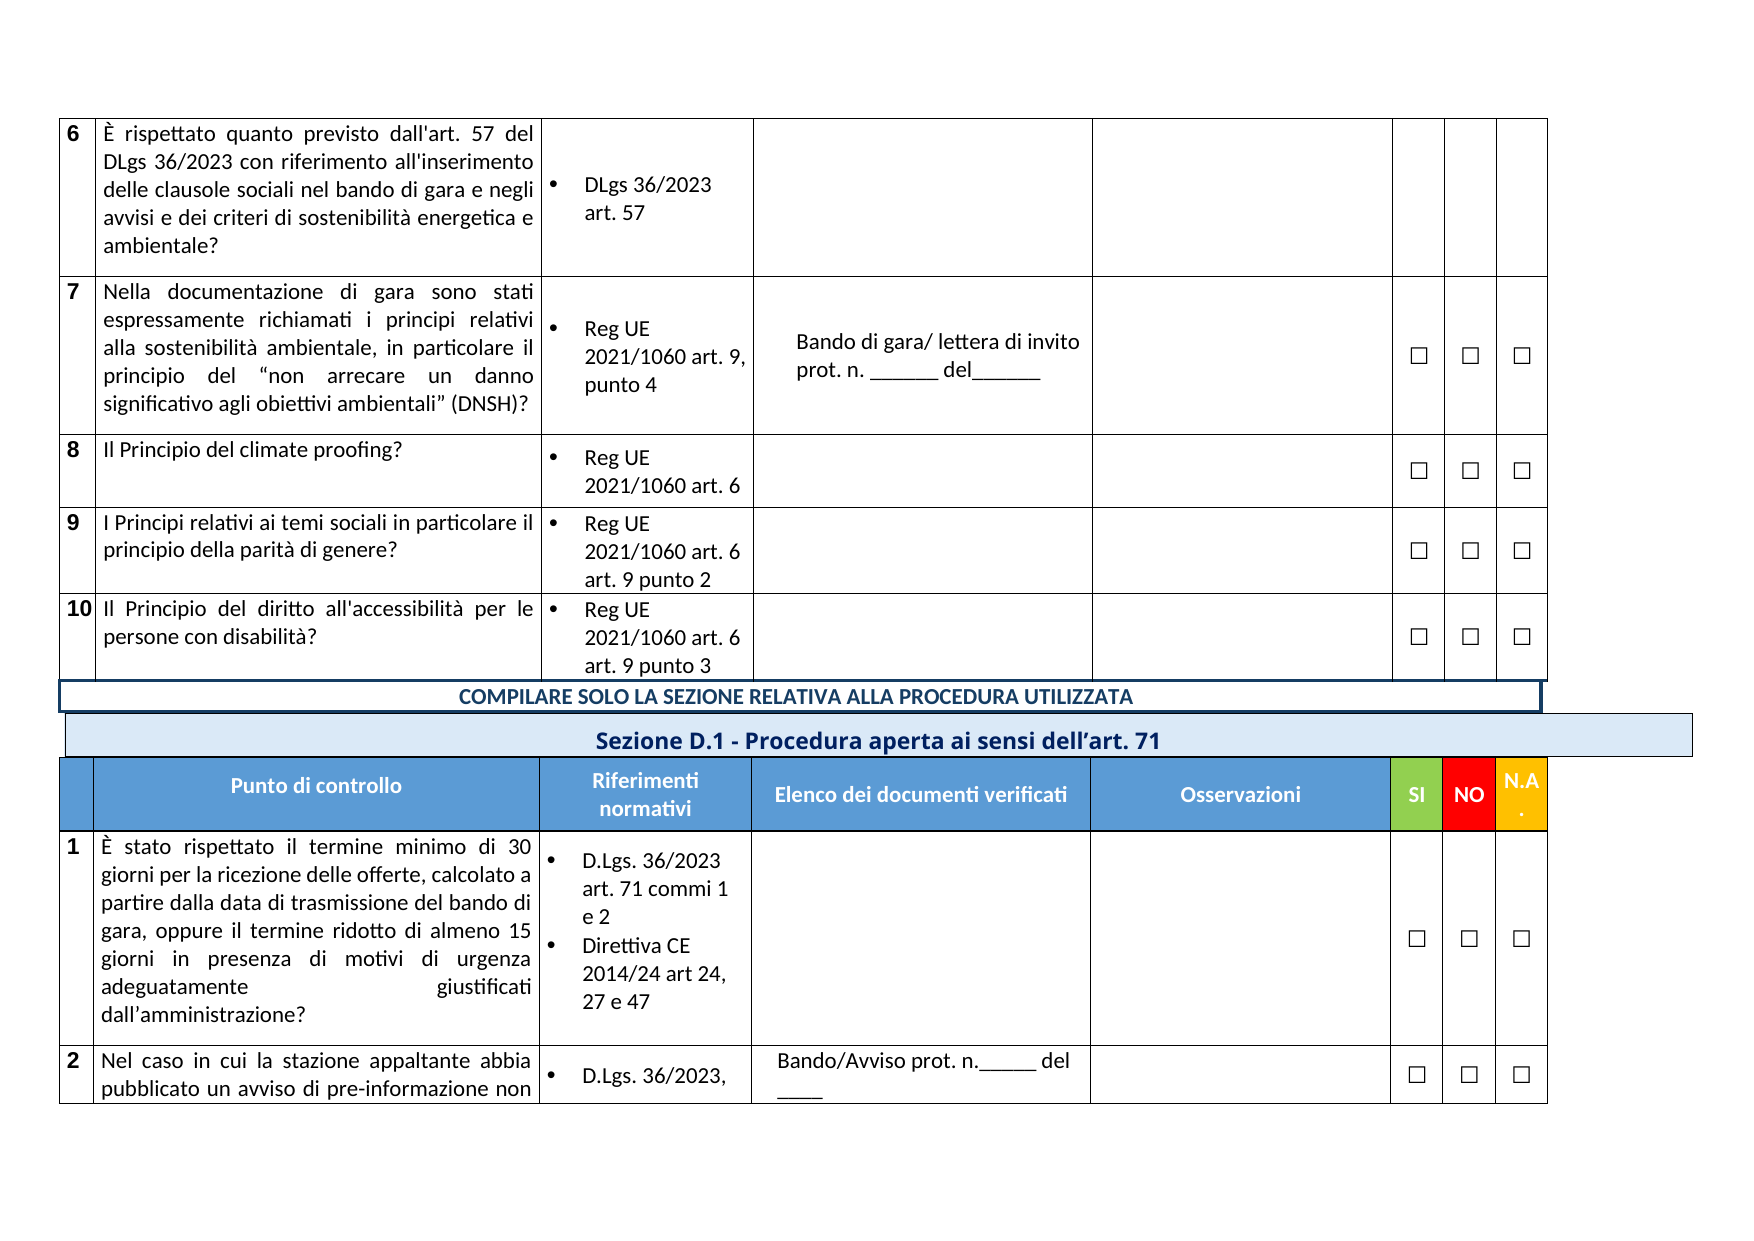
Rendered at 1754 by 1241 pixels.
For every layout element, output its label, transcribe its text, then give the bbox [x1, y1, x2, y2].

table_cell [1093, 508, 1392, 593]
table_cell Il Principio del climate proofing? [96, 435, 541, 507]
table_cell [1496, 1046, 1547, 1103]
table_header Elenco dei documenti verificati [752, 758, 1090, 830]
table_cell [1443, 832, 1495, 1045]
table_cell [1391, 832, 1442, 1045]
table_cell [1497, 594, 1547, 679]
table_cell [1093, 594, 1392, 679]
subtitle Sezione D.1 - Procedura aperta ai sensi dell’art. 71 [66, 714, 1692, 756]
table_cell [752, 1046, 1090, 1103]
table_header Riferimenti normativi [540, 758, 751, 830]
table_cell [754, 119, 1092, 276]
table_header SI [1391, 758, 1442, 830]
table_cell [1393, 435, 1444, 507]
table_header NO [1443, 758, 1495, 830]
table_cell Reg UE 2021/1060 art. 6 [542, 435, 753, 507]
table_cell Reg UE 2021/1060 art. 9, punto 4 [542, 277, 753, 434]
table_header Punto di controllo [94, 758, 539, 830]
table_cell [1093, 119, 1392, 276]
table_cell [1445, 594, 1496, 679]
table_cell [754, 594, 1092, 679]
table_cell [1391, 1046, 1442, 1103]
table_cell [60, 277, 95, 434]
table_cell [1443, 1046, 1495, 1103]
table_cell [1497, 508, 1547, 593]
table_cell È stato rispettato il termine minimo di 30 giorni per la ricezione delle offerte, calcolato a partire dalla data di trasmissione del bando di gara, oppure il termine ridotto di almeno 15 giorni in presenza di motivi di urgenza adeguatamente giustificati dall’amministrazione? [94, 832, 539, 1045]
table_header Osservazioni [1091, 758, 1390, 830]
table_cell [60, 594, 95, 679]
table_cell [754, 508, 1092, 593]
table_cell [1393, 508, 1444, 593]
table_header [60, 758, 93, 830]
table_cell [540, 1046, 751, 1103]
table_cell [1093, 277, 1392, 434]
table_cell D.Lgs. 36/2023 art. 71 commi 1 e 2 Direttiva CE 2014/24 art 24, 27 e 47 [540, 832, 751, 1045]
table_cell [60, 1046, 93, 1103]
table_cell [1393, 594, 1444, 679]
table_cell DLgs 36/2023 art. 57 [542, 119, 753, 276]
table_cell Reg UE 2021/1060 art. 6 art. 9 punto 3 [542, 594, 753, 679]
table_cell [1445, 119, 1496, 276]
table_cell [752, 832, 1090, 1045]
table_cell Bando di gara/ lettera di invito prot. n. ______ del______ [754, 277, 1092, 434]
table_cell Il Principio del diritto all'accessibilità per le persone con disabilità? [96, 594, 541, 679]
table_cell [1093, 435, 1392, 507]
table_cell [60, 435, 95, 507]
table_cell [1393, 277, 1444, 434]
table_cell [60, 119, 95, 276]
table_header N.A. [1496, 758, 1547, 830]
table_cell [1497, 435, 1547, 507]
table_cell È rispettato quanto previsto dall'art. 57 del DLgs 36/2023 con riferimento all'inserimento delle clausole sociali nel bando di gara e negli avvisi e dei criteri di sostenibilità energetica e ambientale? [96, 119, 541, 276]
table_cell [1091, 1046, 1390, 1103]
table_cell [1496, 832, 1547, 1045]
table_cell [1497, 119, 1547, 276]
table_cell [1445, 277, 1496, 434]
table_cell I Principi relativi ai temi sociali in particolare il principio della parità di genere? [96, 508, 541, 593]
table_cell [1393, 119, 1444, 276]
table_cell [1497, 277, 1547, 434]
table_cell [1091, 832, 1390, 1045]
table_cell [60, 508, 95, 593]
table_cell [60, 832, 93, 1045]
table_cell [754, 435, 1092, 507]
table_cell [94, 1046, 539, 1103]
table_cell [1445, 435, 1496, 507]
table_cell Nella documentazione di gara sono stati espressamente richiamati i principi relativi alla sostenibilità ambientale, in particolare il principio del “non arrecare un danno significativo agli obiettivi ambientali” (DNSH)? [96, 277, 541, 434]
table_cell COMPILARE SOLO LA SEZIONE RELATIVA ALLA PROCEDURA UTILIZZATA [61, 682, 1539, 710]
table_cell [1445, 508, 1496, 593]
table_cell Reg UE 2021/1060 art. 6 art. 9 punto 2 [542, 508, 753, 593]
